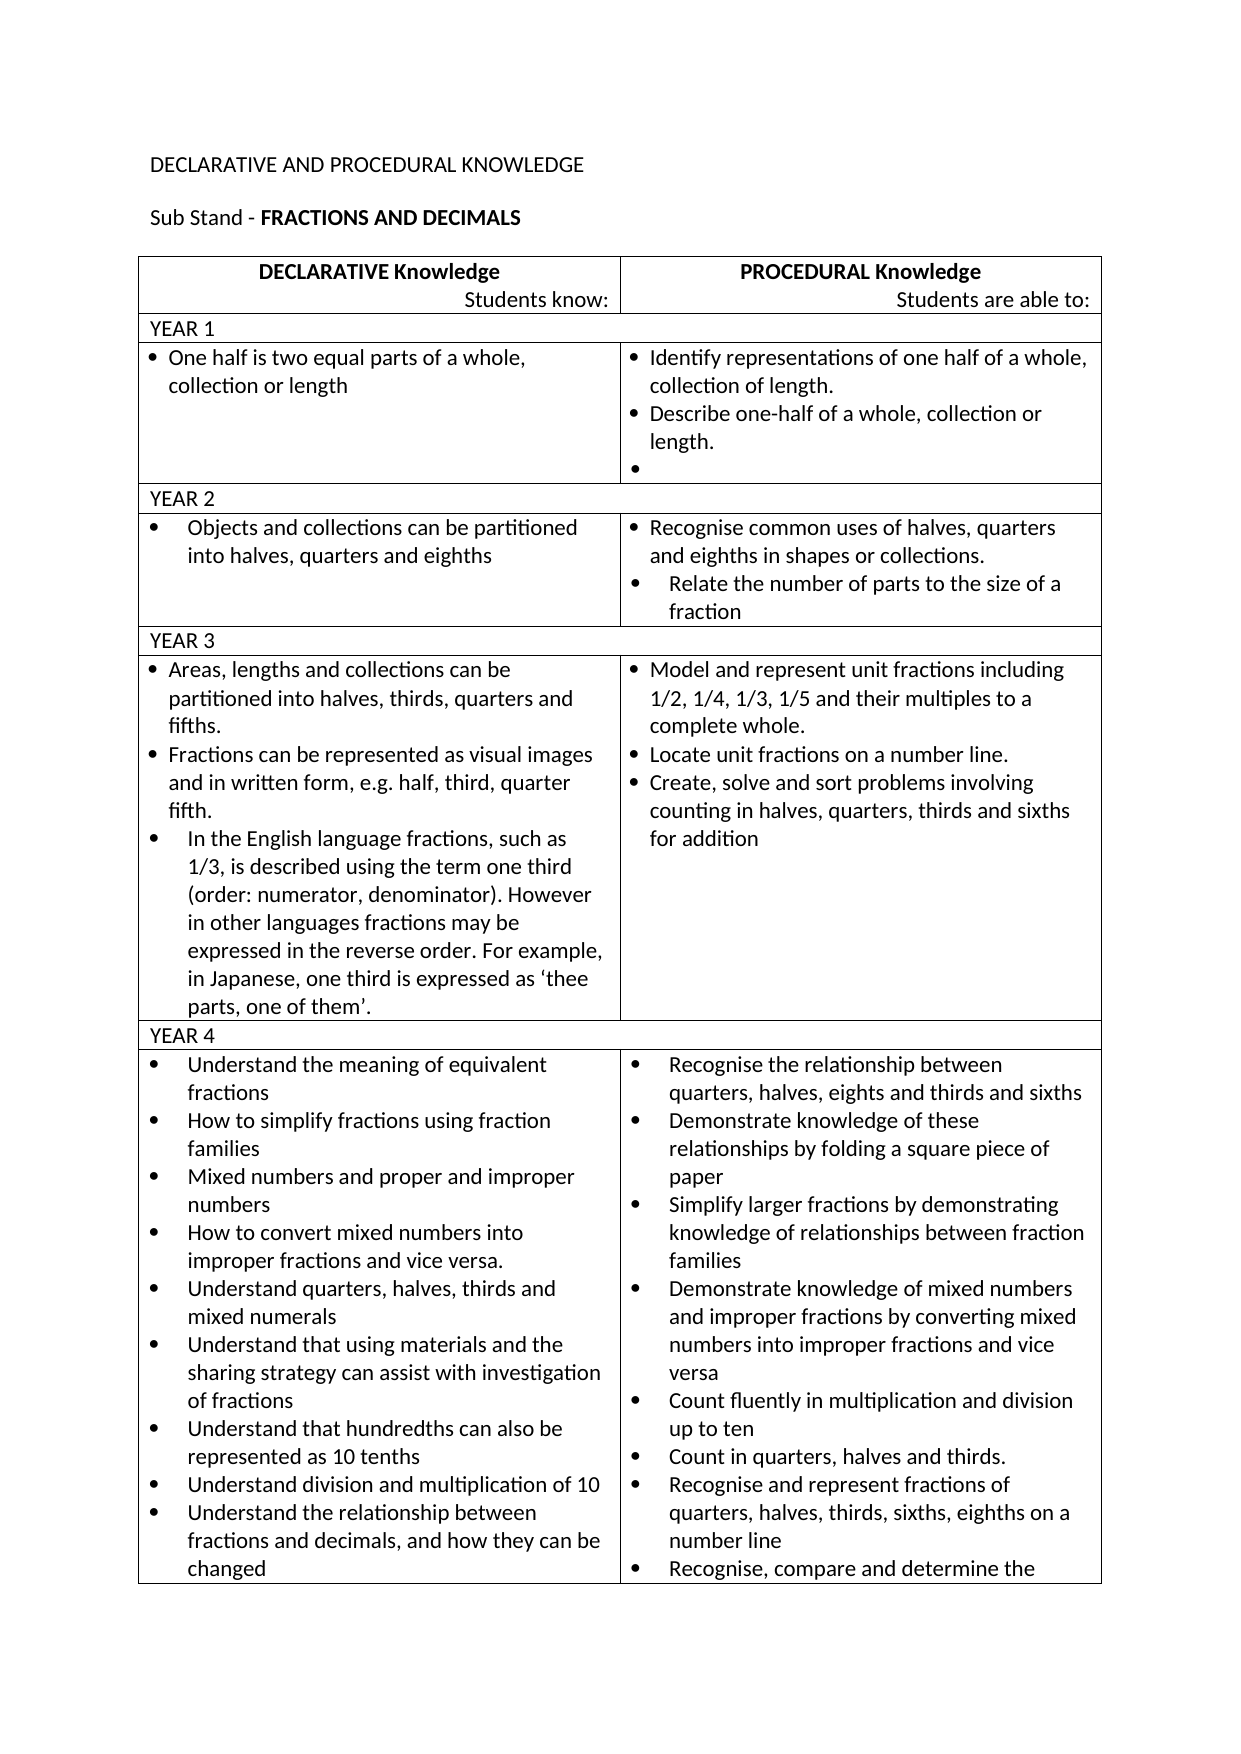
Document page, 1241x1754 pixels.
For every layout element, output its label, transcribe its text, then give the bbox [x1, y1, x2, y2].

table_cell Identify representations of one half of a whole, collection of length. Describe one-half of a whole, collection or length. [621, 343, 1101, 483]
text Sub Stand - FRACTIONS AND DECIMALS [150, 203, 1090, 231]
table_cell Objects and collections can be partitioned into halves, quarters and eighths [139, 514, 620, 626]
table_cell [139, 1050, 620, 1582]
table_cell YEAR 2 [139, 484, 1101, 512]
table_cell Model and represent unit fractions including 1/2, 1/4, 1/3, 1/5 and their multiples to a complete whole. Locate unit fractions on a number line. Create, solve and sort problems involving counting in halves, quarters, thirds and sixths for addition [621, 656, 1101, 1020]
table_cell Recognise common uses of halves, quarters and eighths in shapes or collections. Relate the number of parts to the size of a fraction [621, 514, 1101, 626]
table_cell YEAR 1 [139, 314, 1101, 342]
table_cell Areas, lengths and collections can be partitioned into halves, thirds, quarters and fifths. Fractions can be represented as visual images and in written form, e.g. half, third, quarter fifth. In the English language fractions, such as 1/3, is described using the term one third (order: numerator, denominator). However in other languages fractions may be expressed in the reverse order. For example, in Japanese, one third is expressed as ‘thee parts, one of them’. [139, 656, 620, 1020]
text DECLARATIVE AND PROCEDURAL KNOWLEDGE [150, 150, 1090, 178]
table_header PROCEDURAL Knowledge Students are able to: [621, 257, 1101, 313]
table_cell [621, 1050, 1101, 1582]
table_cell YEAR 4 [139, 1021, 1101, 1049]
table_header DECLARATIVE Knowledge Students know: [139, 257, 620, 313]
table_cell One half is two equal parts of a whole, collection or length [139, 343, 620, 483]
table_cell YEAR 3 [139, 627, 1101, 654]
